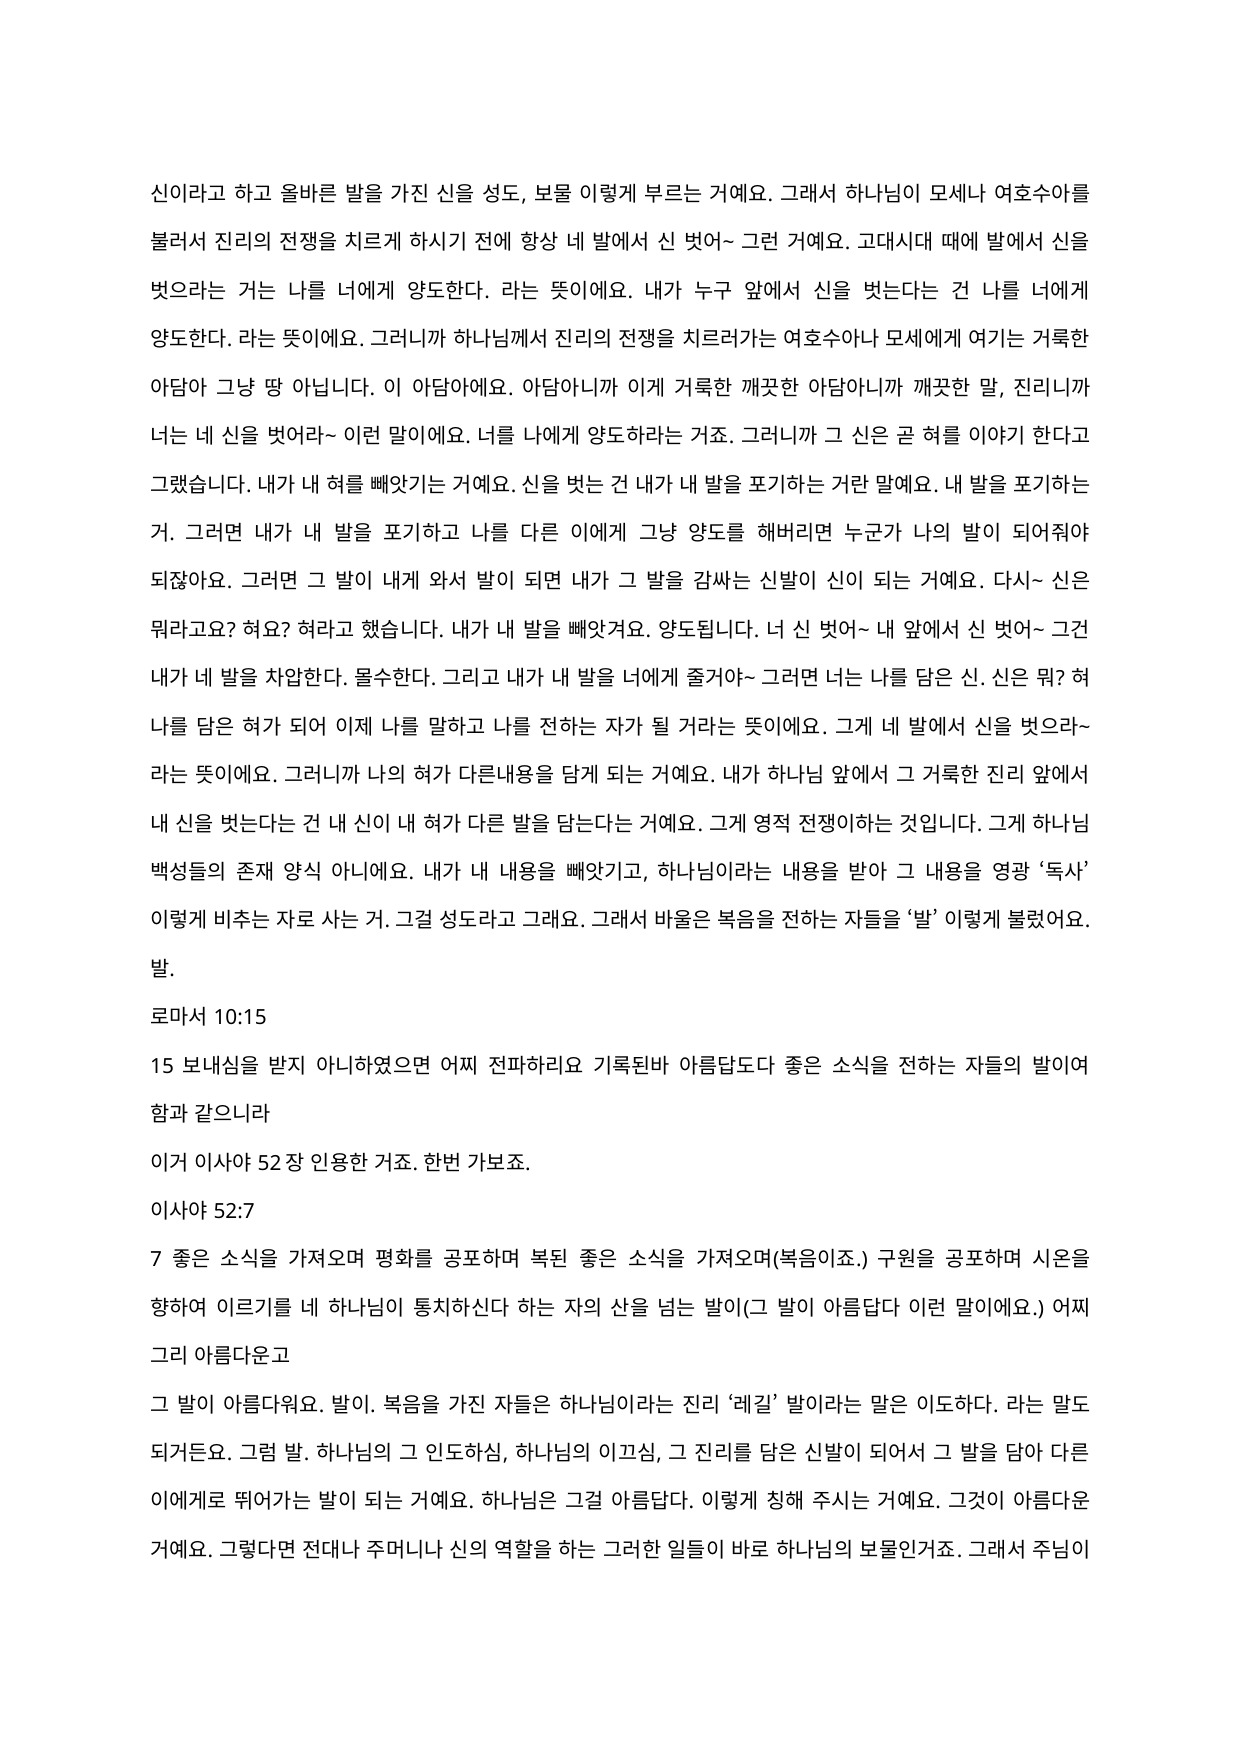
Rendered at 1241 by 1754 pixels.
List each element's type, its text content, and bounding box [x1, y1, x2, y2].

text 15 보내심을 받지 아니하였으면 어찌 전파하리요 기록된바 아름답도다 좋은 소식을 전하는 자들의 발이여 함과 같으니라 [150, 1049, 1090, 1128]
text 7 좋은 소식을 가져오며 평화를 공포하며 복된 좋은 소식을 가져오며(복음이죠.) 구원을 공포하며 시온을 향하여 이르기를 네 하나님이 통치하신다 하는 자의 산을 넘는 발이(그 발이 아름답다 이런 말이에요.) 어찌 그리 아름다운고 [150, 1243, 1090, 1370]
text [150, 1388, 1090, 1563]
text 로마서 10:15 [150, 1001, 1090, 1031]
text 이사야 52:7 [150, 1194, 1090, 1224]
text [150, 177, 1090, 982]
text 이거 이사야 52장 인용한 거죠. 한번 가보죠. [150, 1146, 1090, 1176]
